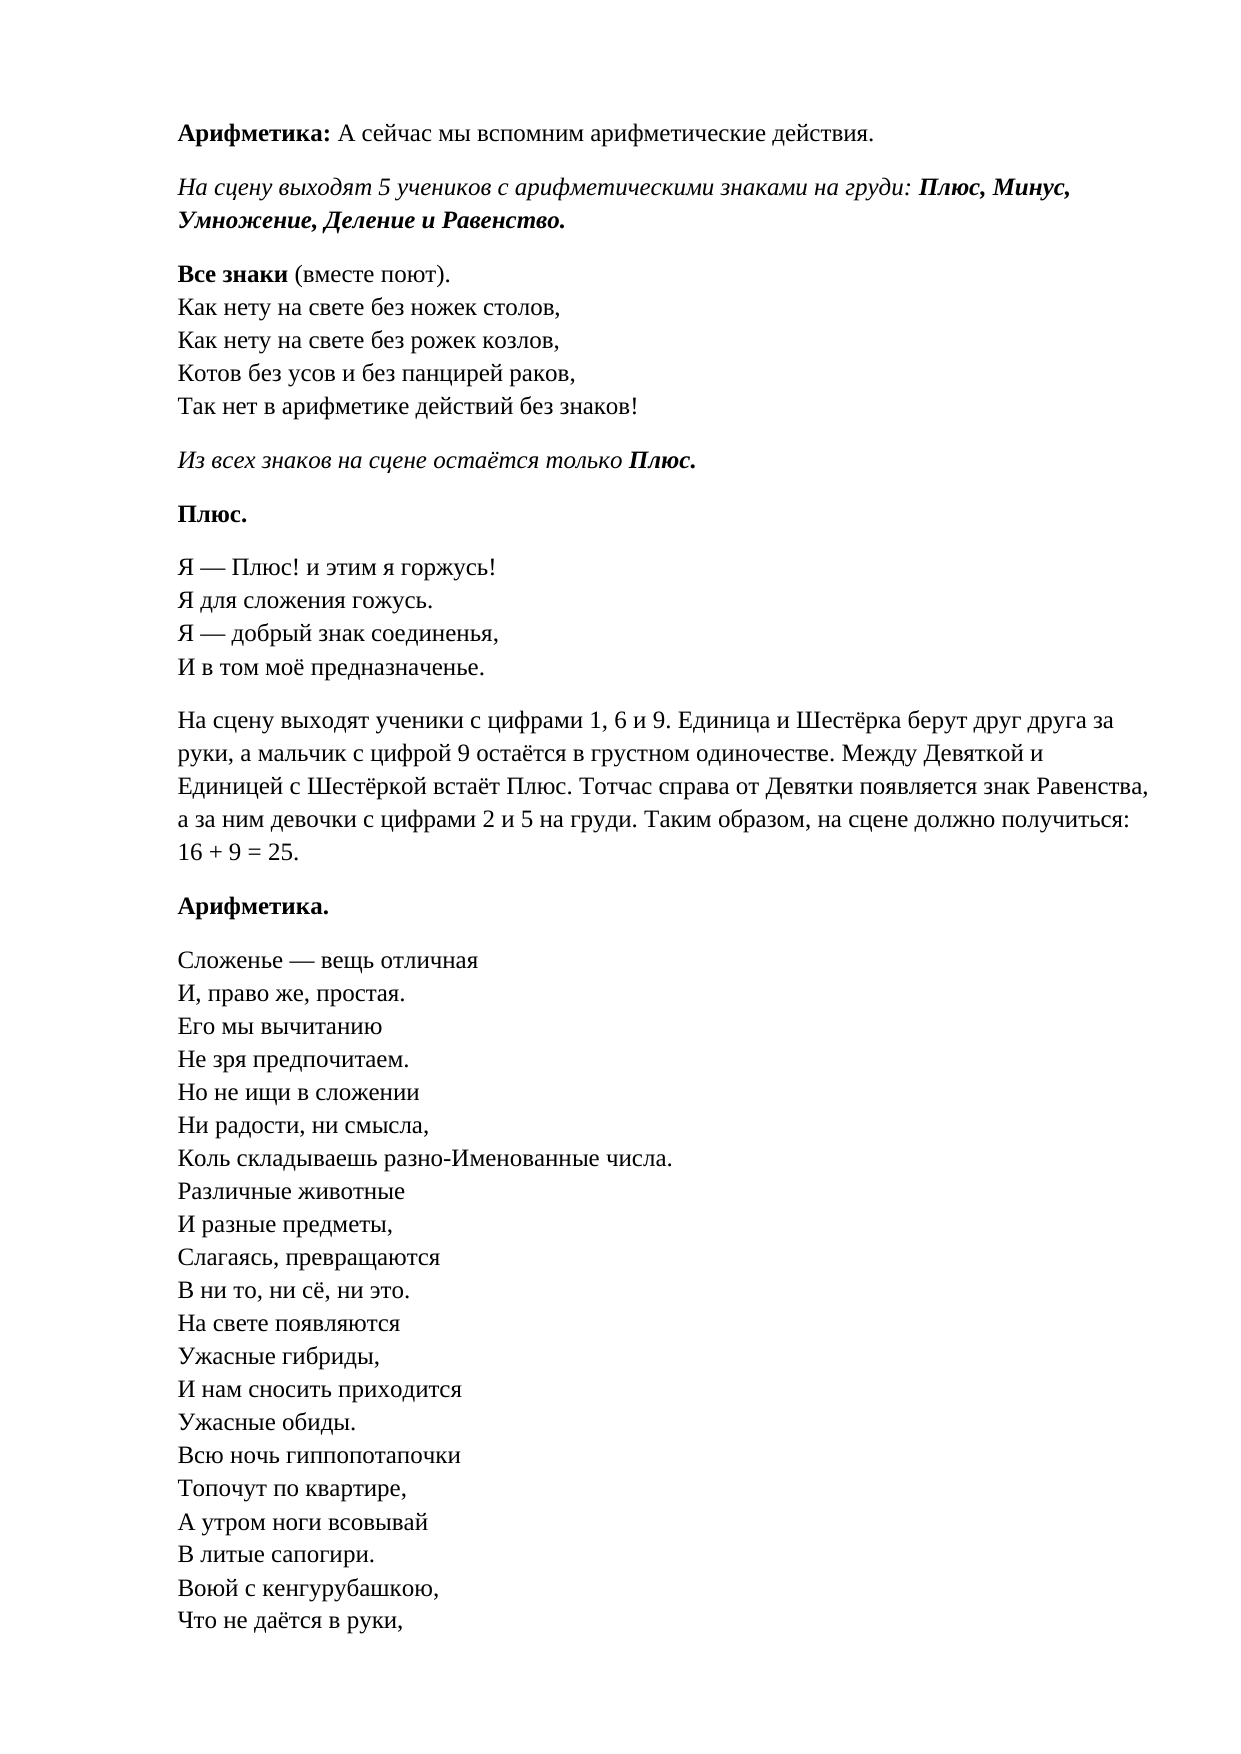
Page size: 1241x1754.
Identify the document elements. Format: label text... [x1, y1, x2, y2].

text Плюс. [177, 499, 1152, 527]
text Арифметика: А сейчас мы вспомним арифметические действия. [177, 118, 1152, 147]
text Арифметика. [177, 891, 1152, 920]
text На сцену выходят 5 учеников с арифметическими знаками на груди: Плюс, Минус, Умножение, Деление и Равенство. [177, 172, 1152, 234]
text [177, 945, 1152, 1634]
text Из всех знаков на сцене остаётся только Плюс. [177, 445, 1152, 473]
text Все знаки (вместе поют). Как нету на свете без ножек столов, Как нету на свете без рожек козлов, Котов без усов и без панцирей раков, Так нет в арифметике действий без знаков! [177, 259, 1152, 420]
text На сцену выходят ученики с цифрами 1, 6 и 9. Единица и Шестёрка берут друг друга за руки, а мальчик с цифрой 9 остаётся в грустном одиночестве. Между Девяткой и Единицей с Шестёркой встаёт Плюс. Тотчас справа от Девятки появляется знак Равенства, а за ним девочки с цифрами 2 и 5 на груди. Таким образом, на сцене должно получиться: 16 + 9 = 25. [177, 705, 1152, 866]
text Я — Плюс! и этим я горжусь! Я для сложения гожусь. Я — добрый знак соединенья, И в том моё предназначенье. [177, 552, 1152, 680]
